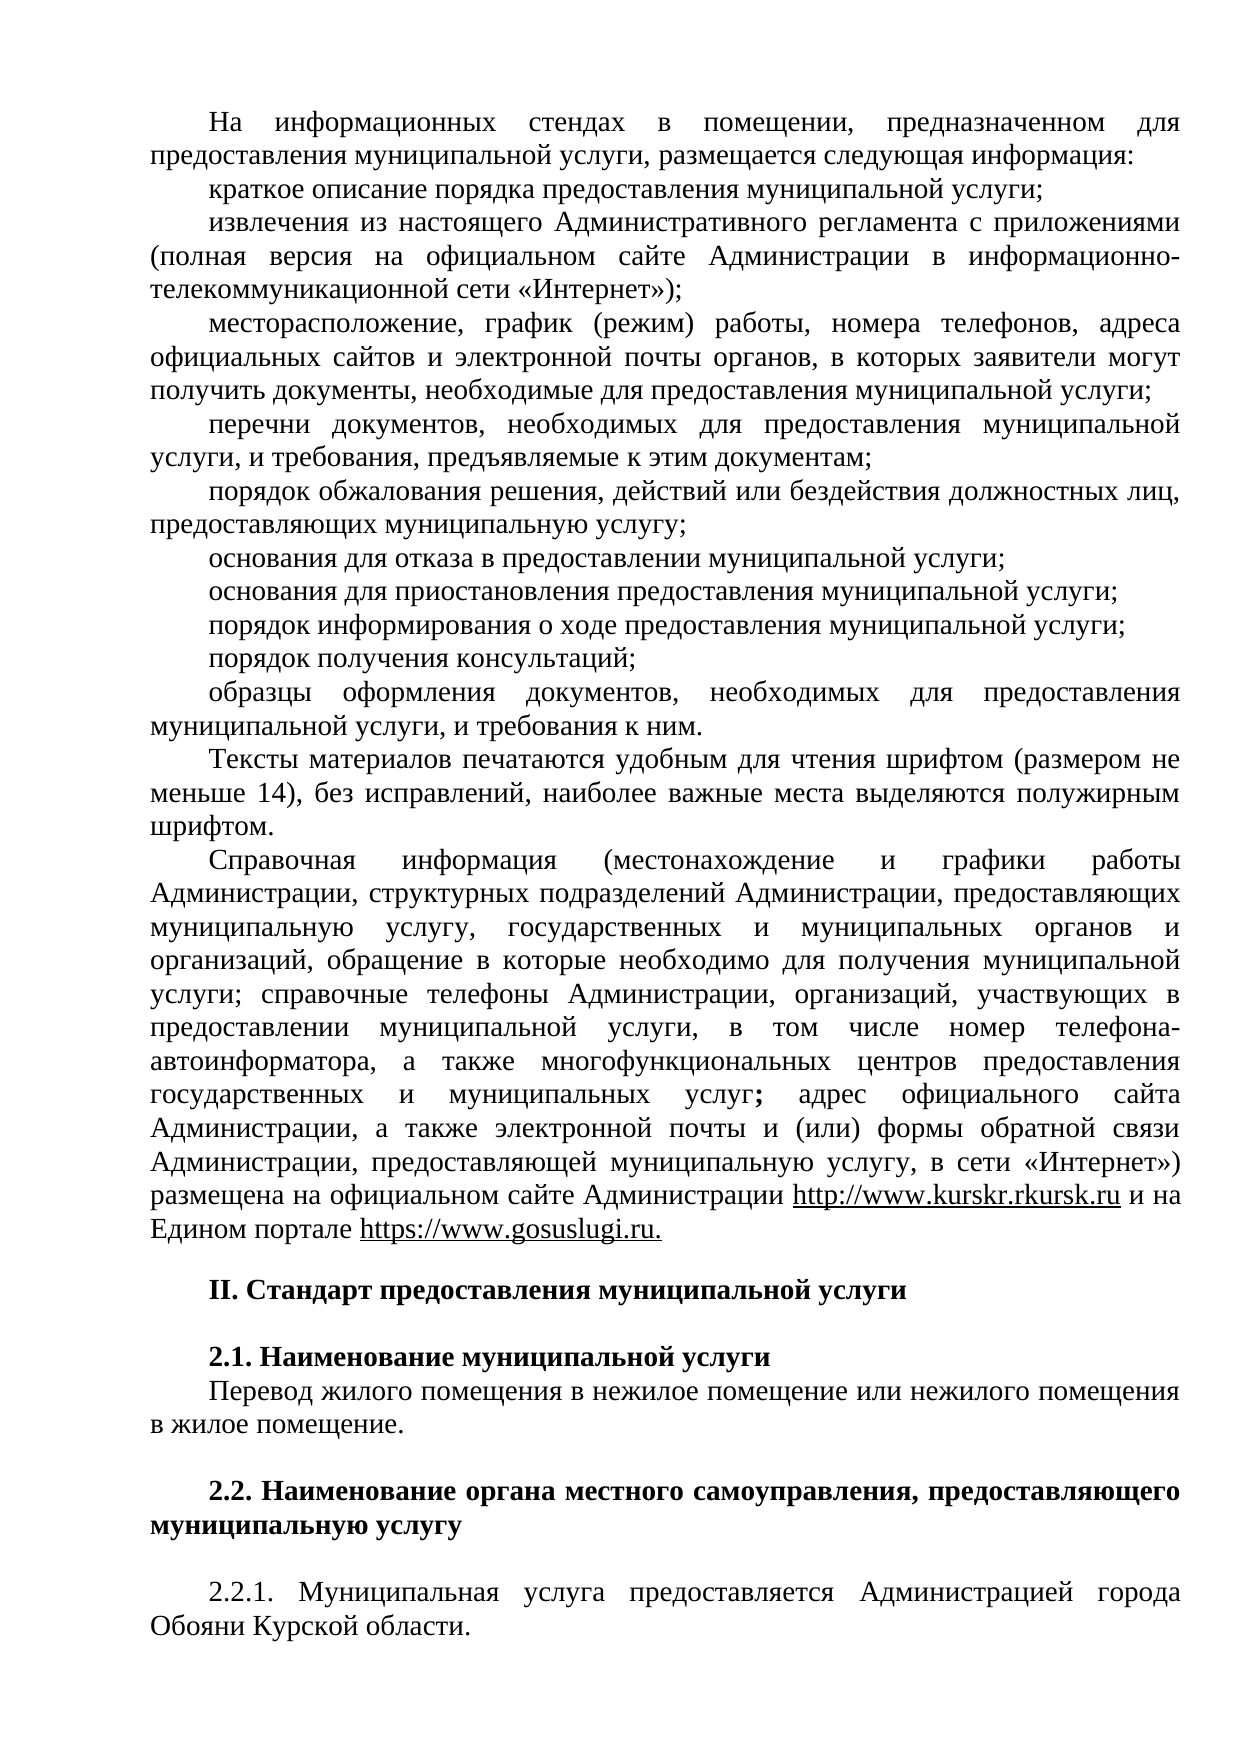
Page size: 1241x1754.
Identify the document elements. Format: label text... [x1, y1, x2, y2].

text Перевод жилого помещения в нежилое помещение или нежилого помещения в жилое помещение. [150, 1373, 1181, 1440]
text извлечения из настоящего Административного регламента с приложениями (полная версия на официальном сайте Администрации в информационно-телекоммуникационной сети «Интернет»); [150, 204, 1181, 305]
text 2.2.1. Муниципальная услуга предоставляется Администрацией города Обояни Курской области. [150, 1574, 1181, 1641]
text Справочная информация (местонахождение и графики работы Администрации, структурных подразделений Администрации, предоставляющих муниципальную услугу, государственных и муниципальных органов и организаций, обращение в которые необходимо для получения муниципальной услуги; справочные телефоны Администрации, организаций, участвующих в предоставлении муниципальной услуги, в том числе номер телефона-автоинформатора, а также многофункциональных центров предоставления государственных и муниципальных услуг; адрес официального сайта Администрации, а также электронной почты и (или) формы обратной связи Администрации, предоставляющей муниципальную услугу, в сети «Интернет») размещена на официальном сайте Администрации http://www.kurskr.rkursk.ru и на Едином портале https://www.gosuslugi.ru. [150, 842, 1181, 1244]
text месторасположение, график (режим) работы, номера телефонов, адреса официальных сайтов и электронной почты органов, в которых заявители могут получить документы, необходимые для предоставления муниципальной услуги; [150, 305, 1181, 406]
text На информационных стендах в помещении, предназначенном для предоставления муниципальной услуги, размещается следующая информация: [150, 104, 1181, 171]
text перечни документов, необходимых для предоставления муниципальной услуги, и требования, предъявляемые к этим документам; [150, 406, 1181, 473]
text II. Стандарт предоставления муниципальной услуги [150, 1272, 1181, 1306]
text образцы оформления документов, необходимых для предоставления муниципальной услуги, и требования к ним. [150, 674, 1181, 741]
text основания для приостановления предоставления муниципальной услуги; [150, 573, 1181, 607]
text Тексты материалов печатаются удобным для чтения шрифтом (размером не меньше 14), без исправлений, наиболее важные места выделяются полужирным шрифтом. [150, 741, 1181, 842]
text порядок обжалования решения, действий или бездействия должностных лиц, предоставляющих муниципальную услугу; [150, 473, 1181, 540]
text 2.1. Наименование муниципальной услуги [150, 1339, 1181, 1373]
text порядок информирования о ходе предоставления муниципальной услуги; [150, 607, 1181, 641]
text краткое описание порядка предоставления муниципальной услуги; [150, 171, 1181, 204]
text порядок получения консультаций; [150, 641, 1181, 674]
text 2.2. Наименование органа местного самоуправления, предоставляющего муниципальную услугу [150, 1473, 1181, 1541]
text основания для отказа в предоставлении муниципальной услуги; [150, 540, 1181, 573]
